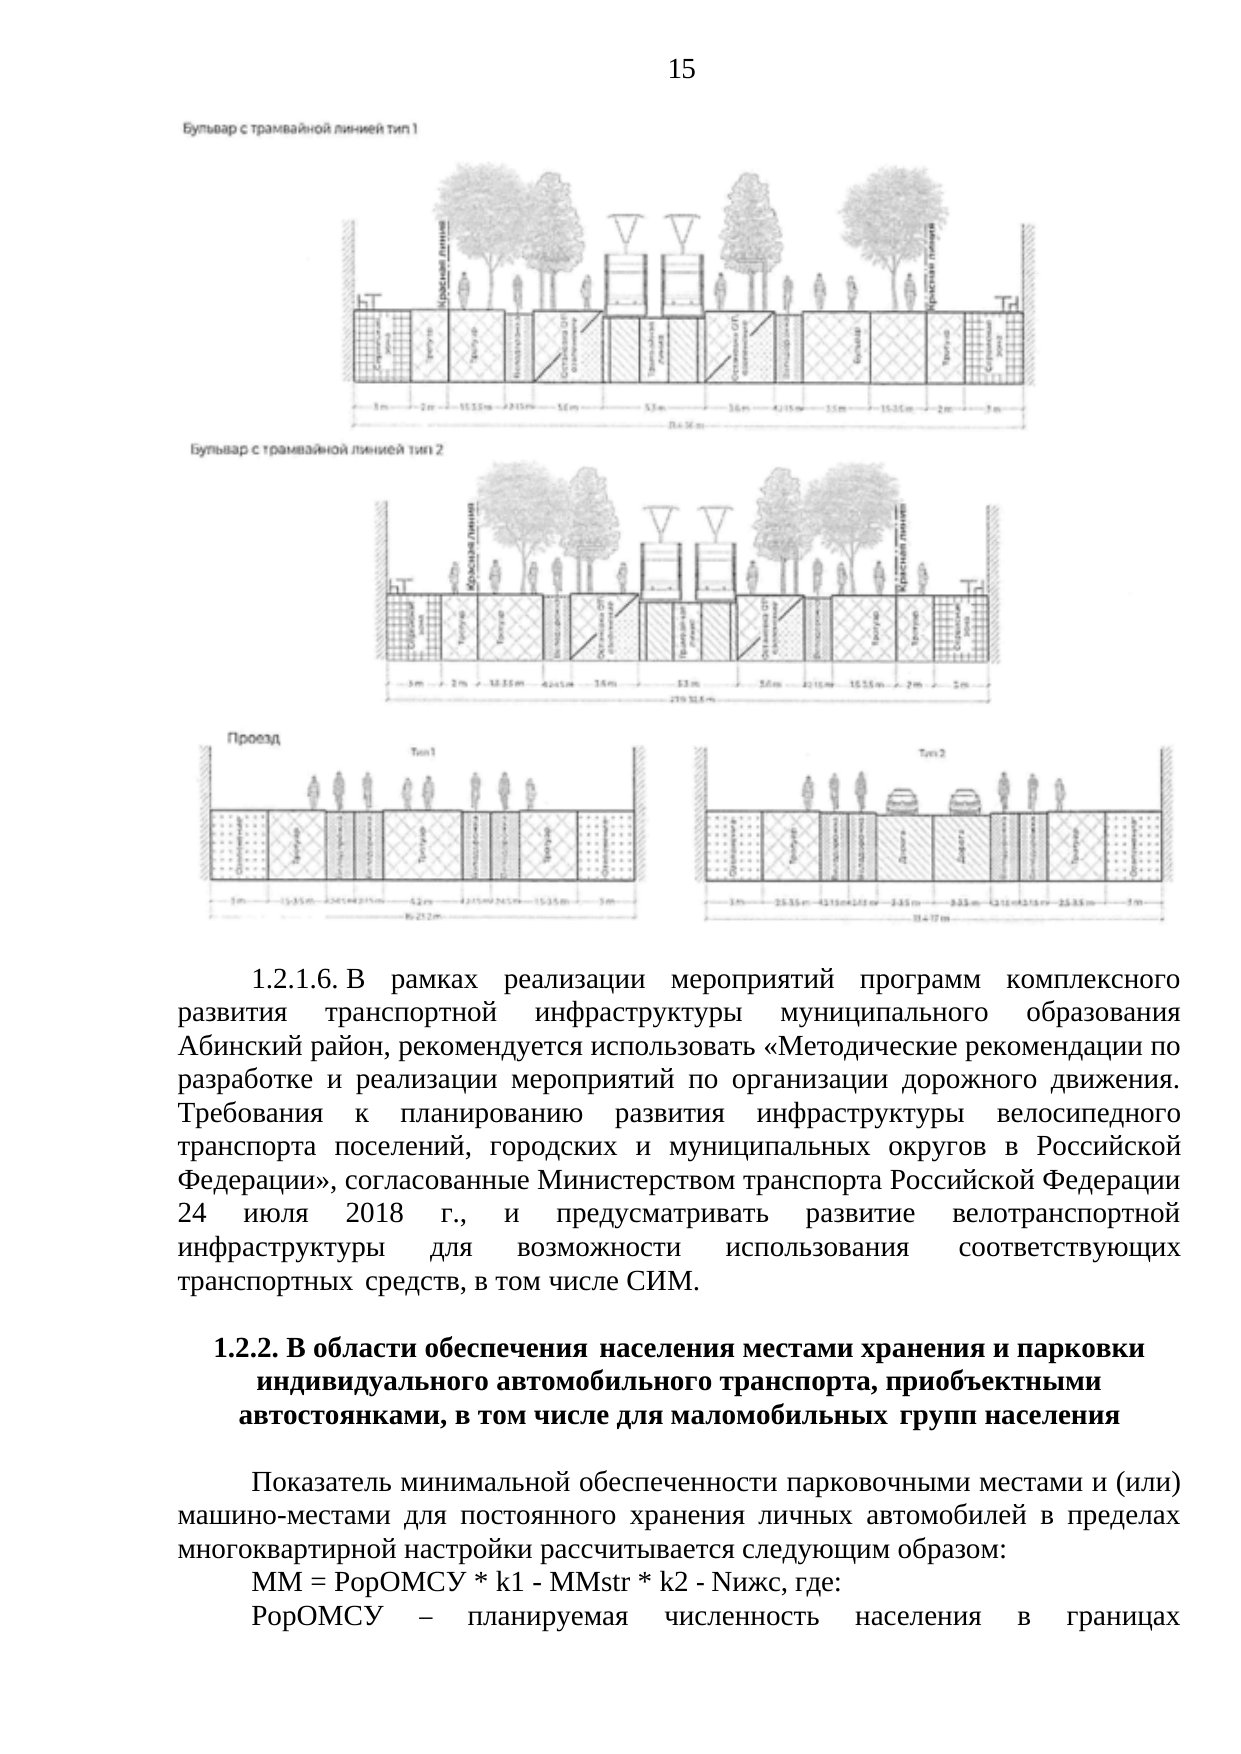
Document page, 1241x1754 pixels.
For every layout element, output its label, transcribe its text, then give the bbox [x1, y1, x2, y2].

text MM = PopOMCУ * k1 - MMstr * k2 - Nижс, где: [177, 1564, 1181, 1598]
subtitle 1.2.2. В области обеспечения населения местами хранения и парковки индивидуального автомобильного транспорта, приобъектными [177, 1330, 1181, 1397]
subtitle автостоянками, в том числе для маломобильных групп населения [177, 1397, 1181, 1430]
subtitle Показатель минимальной обеспеченности парковочными местами и (или) машино-местами для постоянного хранения личных автомобилей в пределах многоквартирной настройки рассчитывается следующим образом: [177, 1464, 1181, 1564]
picture [177, 118, 1181, 928]
text 1.2.1.6. В рамках реализации мероприятий программ комплексного развития транспортной инфраструктуры муниципального образования Абинский район, рекомендуется использовать «Методические рекомендации по разработке и реализации мероприятий по организации дорожного движения. Требования к планированию развития инфраструктуры велосипедного транспорта поселений, городских и муниципальных округов в Российской Федерации», согласованные Министерством транспорта Российской Федерации 24 июля 2018 г., и предусматривать развитие велотранспортной инфраструктуры для возможности использования соответствующих транспортных средств, в том числе СИМ. [177, 961, 1181, 1296]
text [177, 1598, 1181, 1632]
